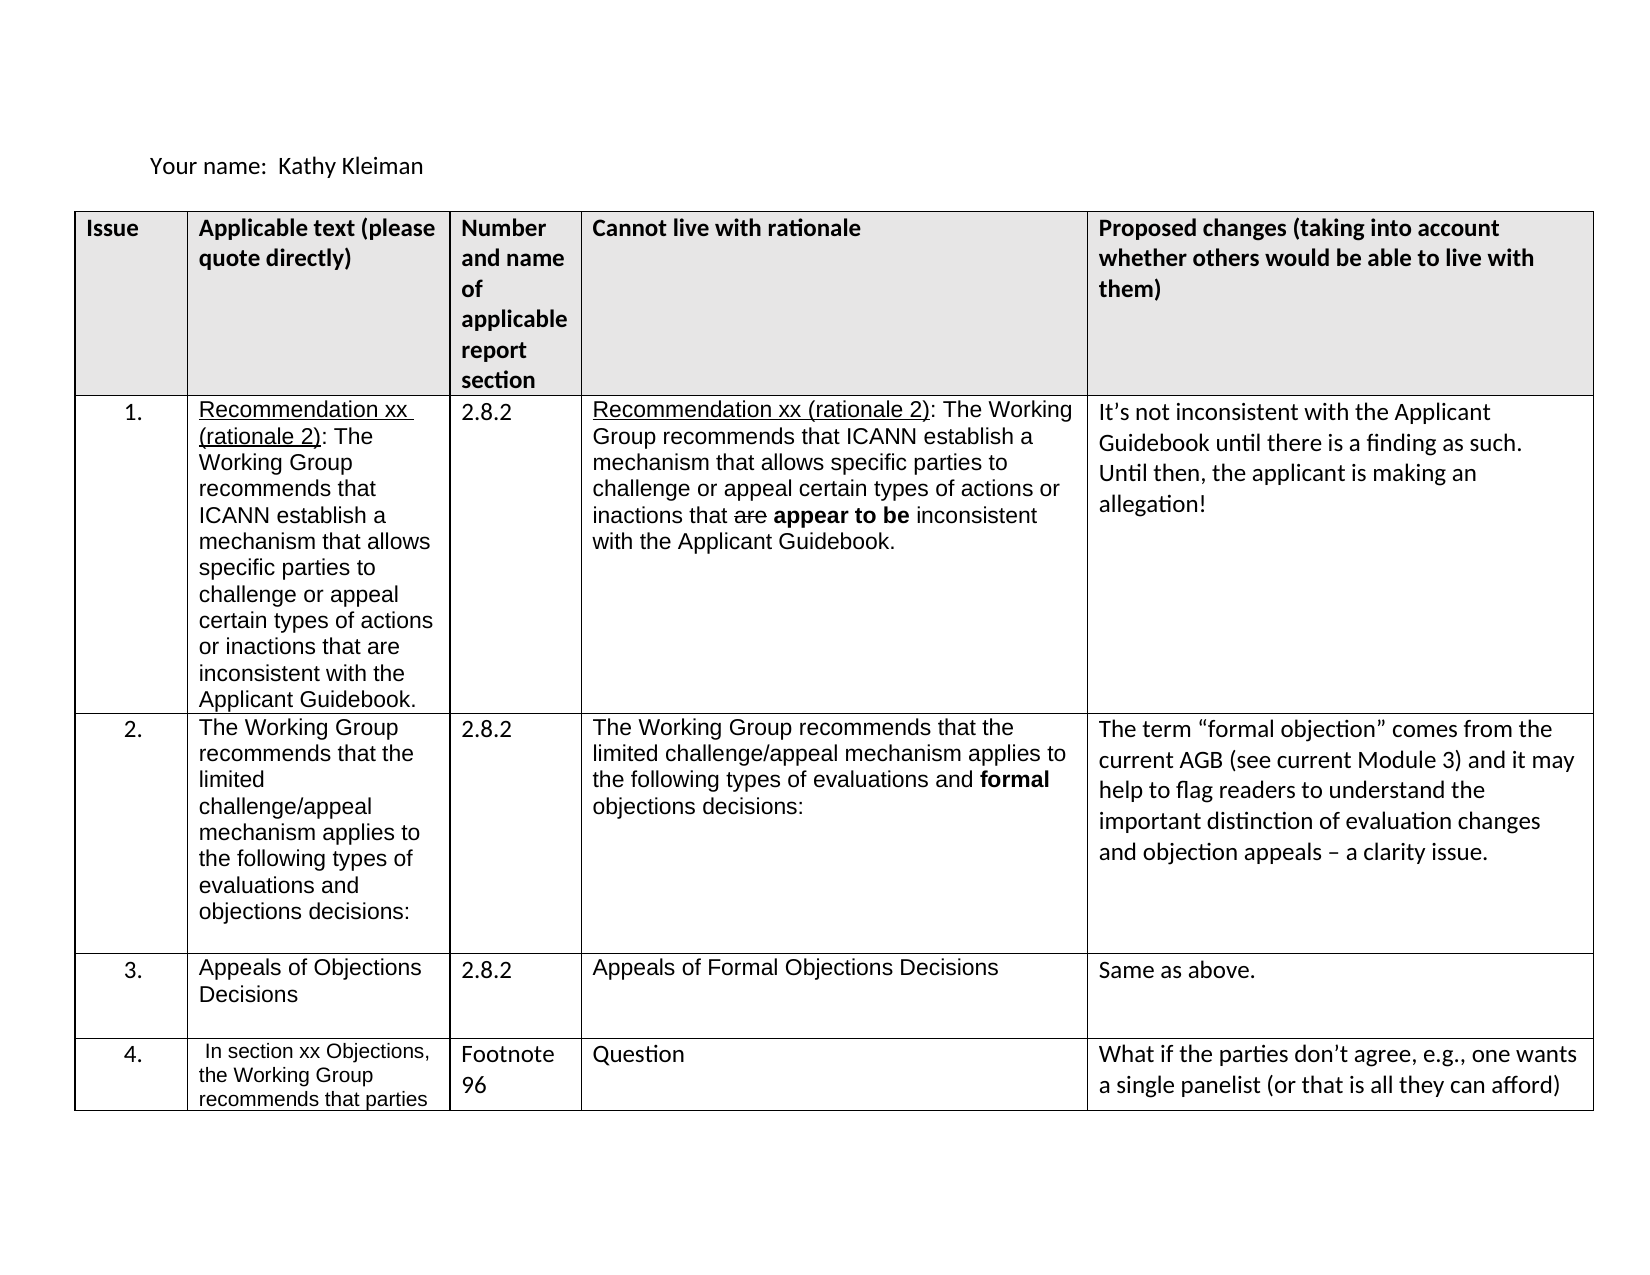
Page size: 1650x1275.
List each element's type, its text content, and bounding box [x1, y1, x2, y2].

table_cell [76, 396, 187, 712]
table_cell Recommendation xx (rationale 2): The Working Group recommends that ICANN establish a mechanism that allows specific parties to challenge or appeal certain types of actions or inactions that are appear to be inconsistent with the Applicant Guidebook. [582, 396, 1087, 712]
table_cell 2.8.2 [451, 954, 581, 1037]
table_header Cannot live with rationale [582, 212, 1087, 395]
table_cell The Working Group recommends that the limited challenge/appeal mechanism applies to the following types of evaluations and objections decisions: [188, 714, 449, 953]
table_cell [76, 954, 187, 1037]
table_cell It’s not inconsistent with the Applicant Guidebook until there is a finding as such. Until then, the applicant is making an allegation! [1088, 396, 1593, 712]
table_cell Appeals of Formal Objections Decisions [582, 954, 1087, 1037]
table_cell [188, 1039, 449, 1110]
table_cell Footnote 96 [451, 1039, 581, 1110]
table_cell Question [582, 1039, 1087, 1110]
table_header Number and name of applicable report section [451, 212, 581, 395]
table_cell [1088, 1039, 1593, 1110]
table_cell 2.8.2 [451, 396, 581, 712]
table_header Issue [76, 212, 187, 395]
table_cell [76, 714, 187, 953]
table_cell [76, 1039, 187, 1110]
table_cell Recommendation xx (rationale 2): The Working Group recommends that ICANN establish a mechanism that allows specific parties to challenge or appeal certain types of actions or inactions that are inconsistent with the Applicant Guidebook. [188, 396, 449, 712]
table_cell The term “formal objection” comes from the current AGB (see current Module 3) and it may help to flag readers to understand the important distinction of evaluation changes and objection appeals – a clarity issue. [1088, 714, 1593, 953]
table_header Applicable text (please quote directly) [188, 212, 449, 395]
table_header Proposed changes (taking into account whether others would be able to live with them) [1088, 212, 1593, 395]
table_cell Same as above. [1088, 954, 1593, 1037]
table_cell Appeals of Objections Decisions [188, 954, 449, 1037]
table_cell 2.8.2 [451, 714, 581, 953]
table_cell The Working Group recommends that the limited challenge/appeal mechanism applies to the following types of evaluations and formal objections decisions: [582, 714, 1087, 953]
text Your name: Kathy Kleiman [150, 150, 1500, 181]
